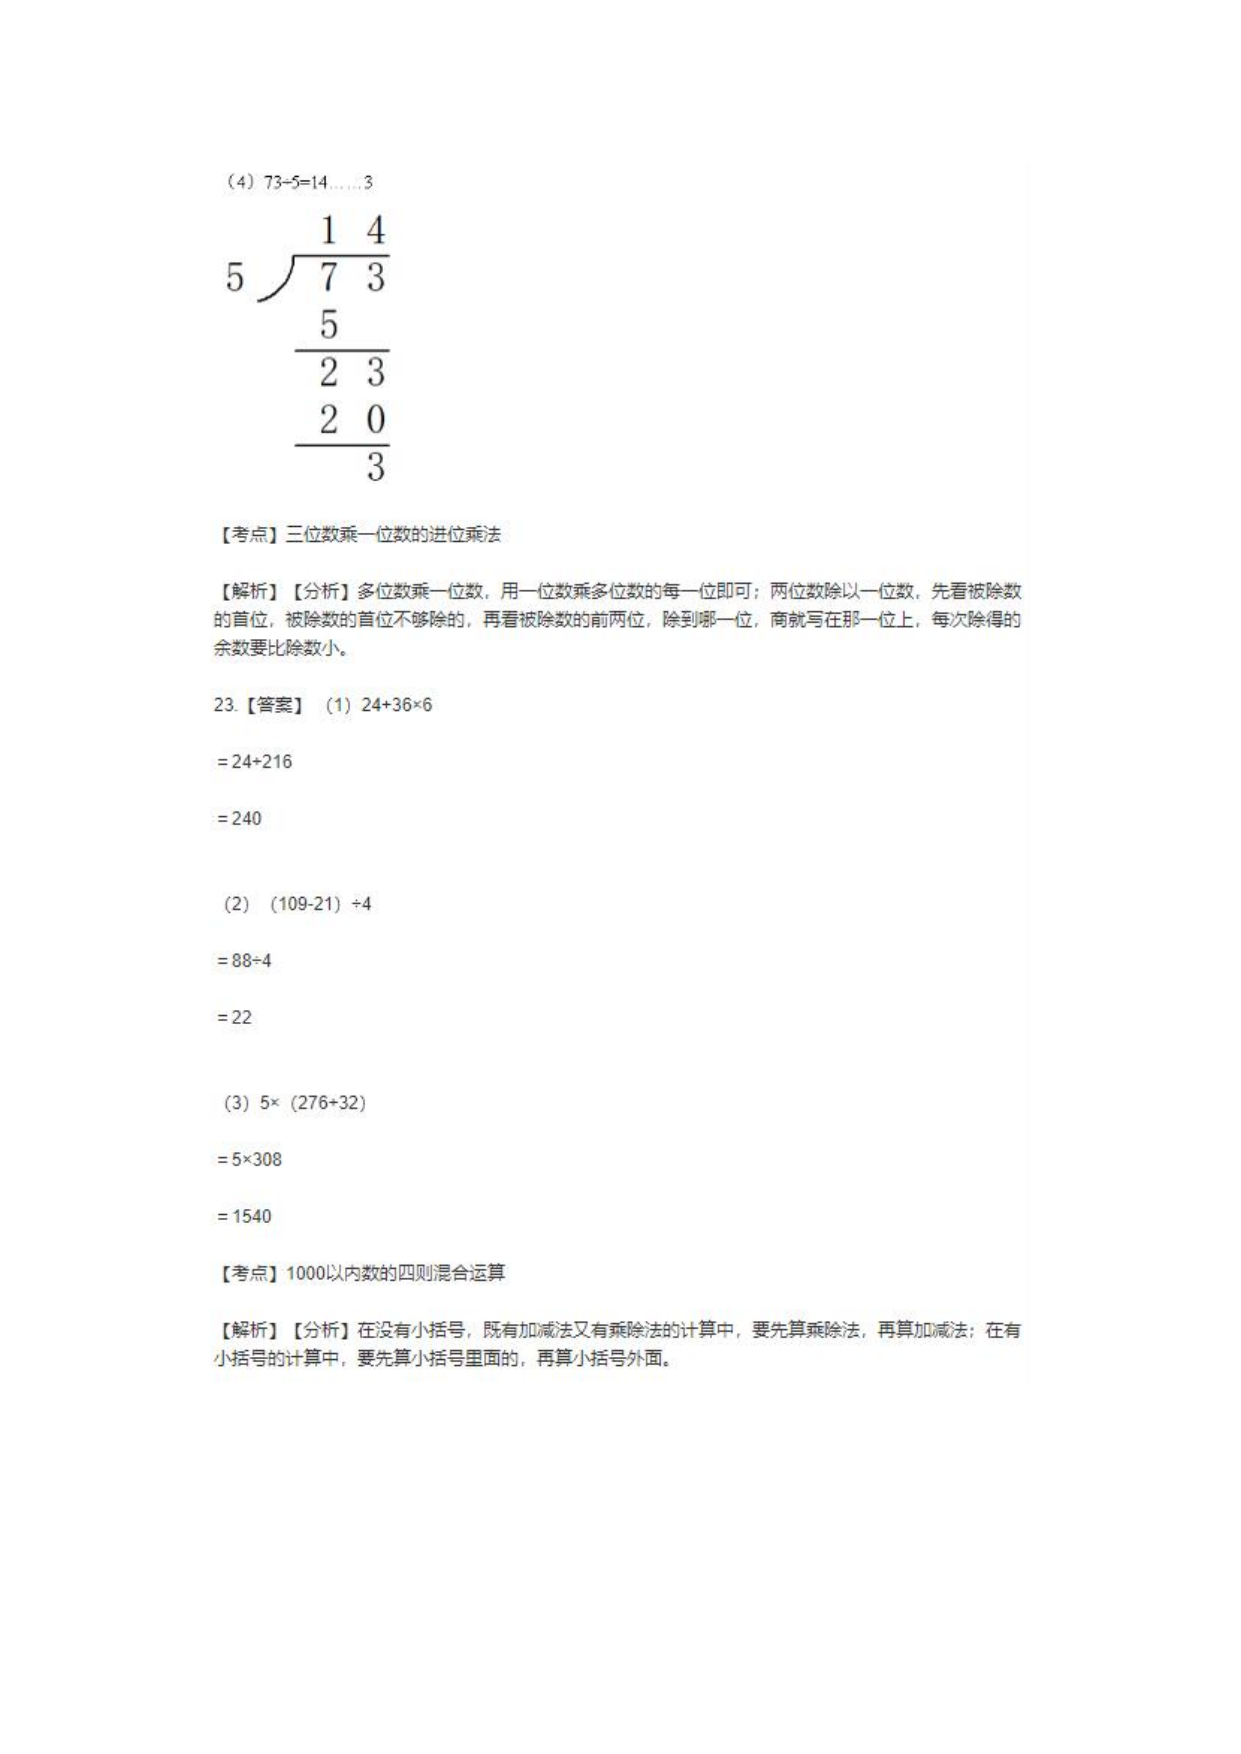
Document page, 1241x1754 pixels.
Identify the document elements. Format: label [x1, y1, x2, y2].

picture [187, 162, 1053, 1383]
